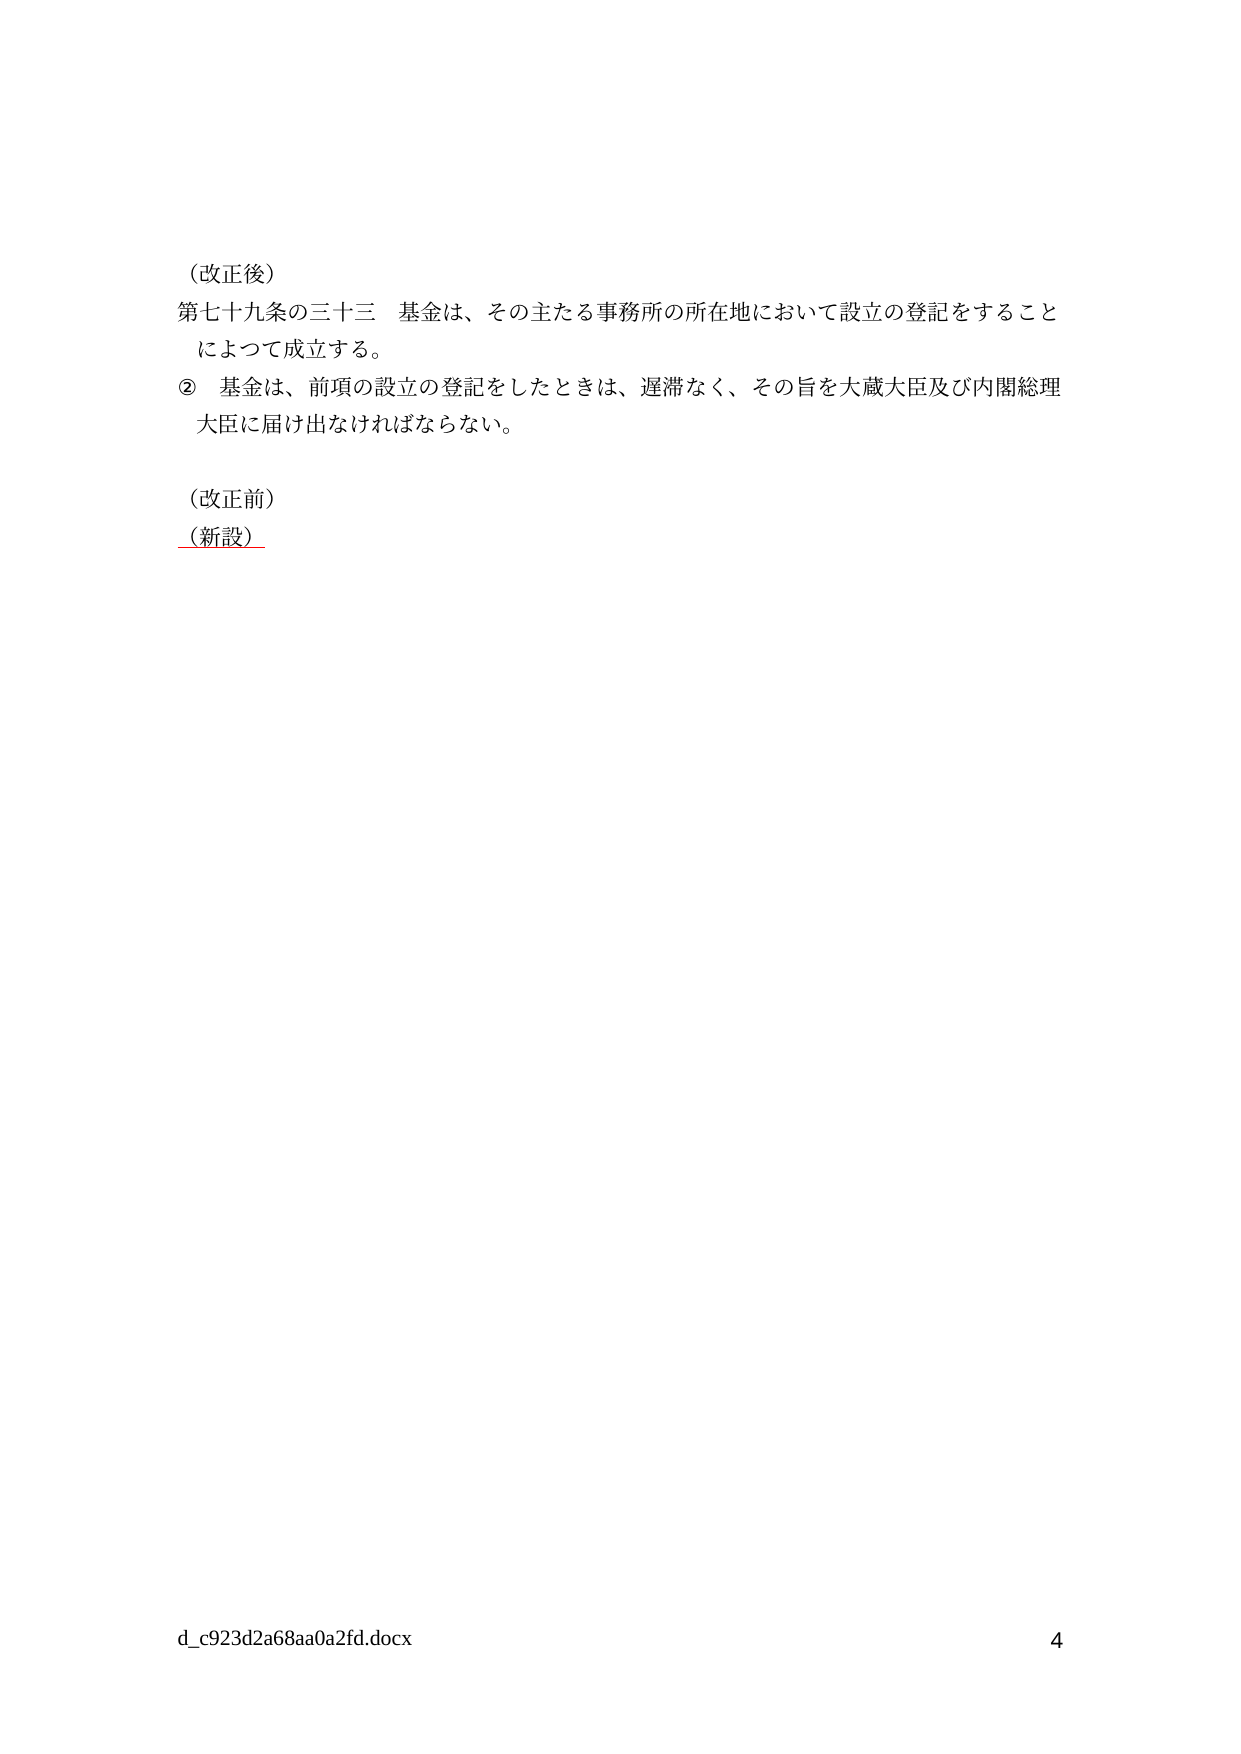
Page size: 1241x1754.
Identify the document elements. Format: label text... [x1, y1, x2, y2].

text （改正後） [177, 254, 1063, 292]
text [177, 292, 1063, 367]
text （改正前） [177, 479, 1063, 517]
text （新設） [177, 517, 1063, 554]
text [177, 367, 1063, 442]
